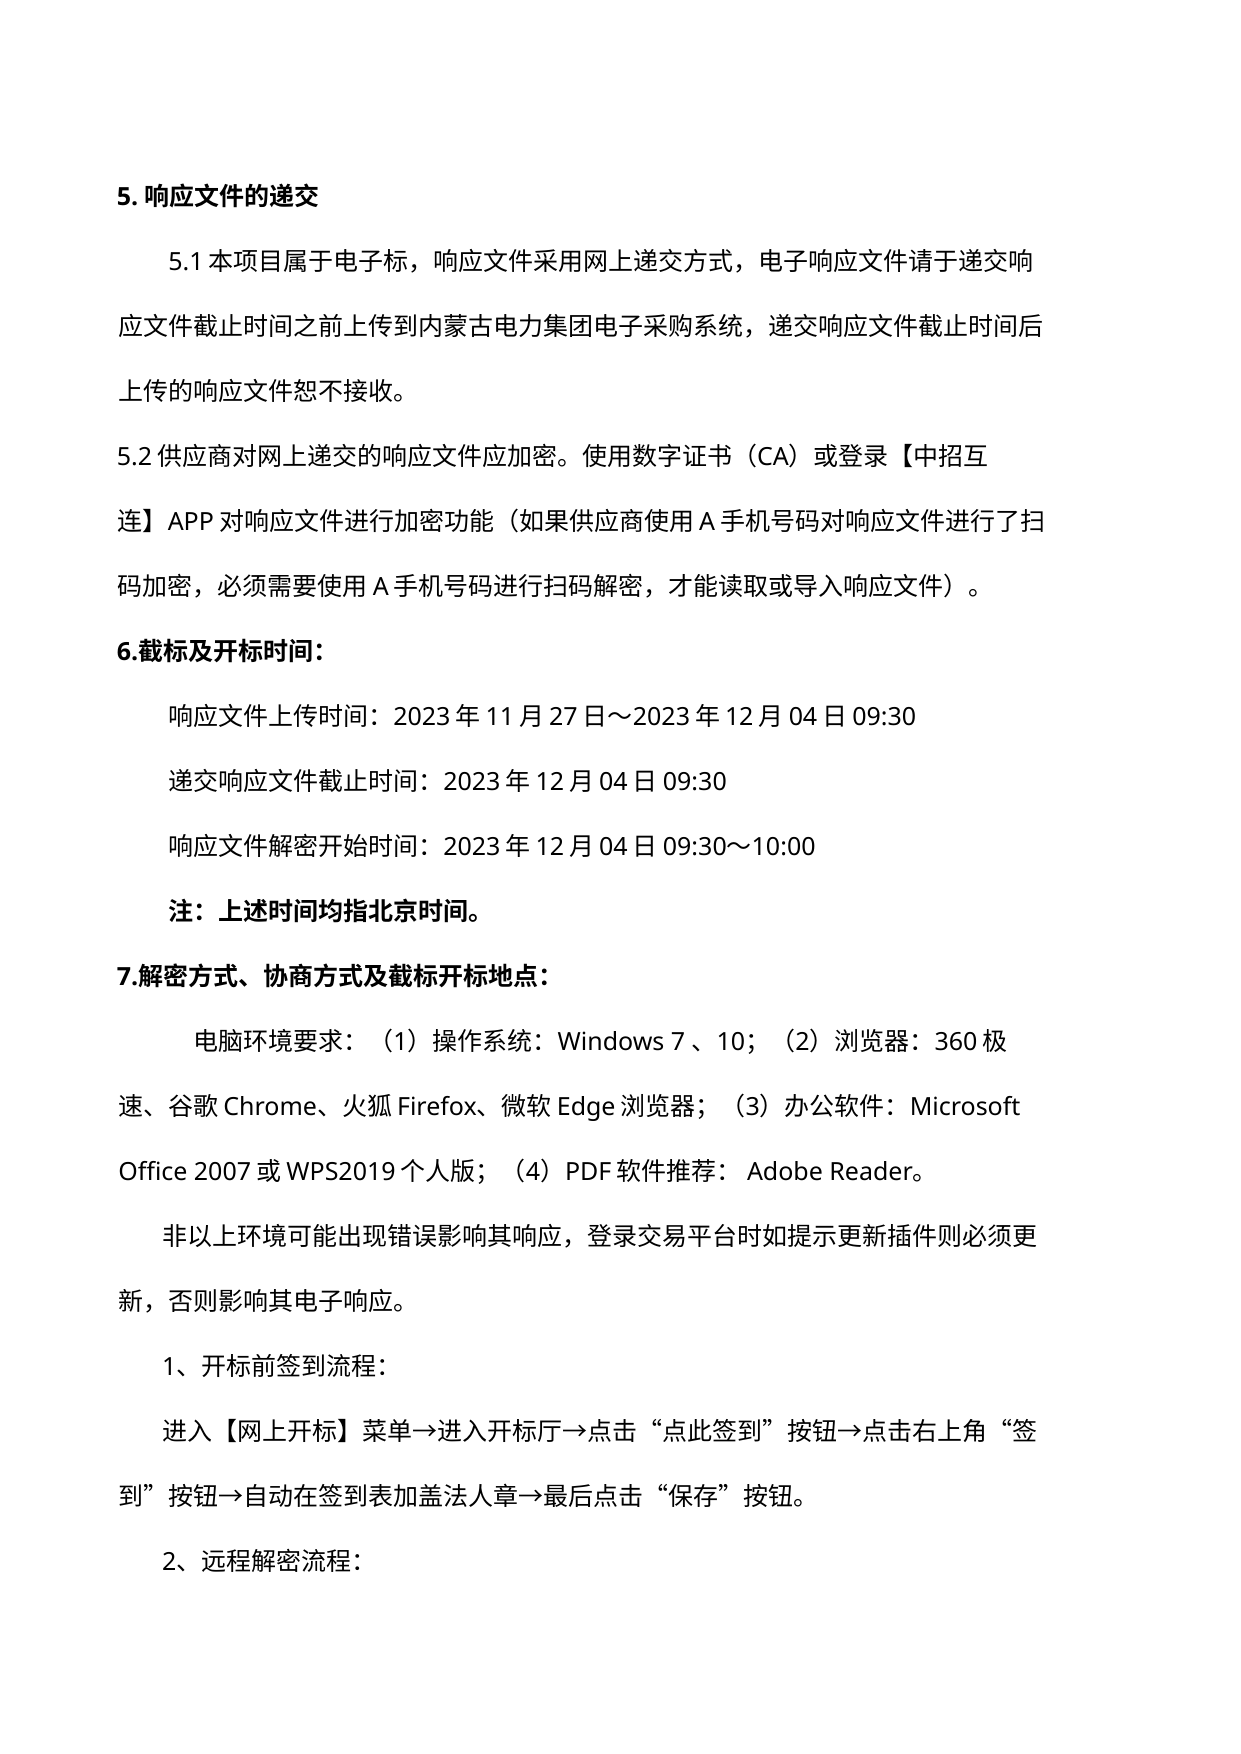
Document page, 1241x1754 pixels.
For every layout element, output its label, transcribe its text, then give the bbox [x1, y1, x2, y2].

text 5.1本项目属于电子标，响应文件采用网上递交方式，电子响应文件请于递交响应文件截止时间之前上传到内蒙古电力集团电子采购系统，递交响应文件截止时间后上传的响应文件恕不接收。 [118, 227, 1054, 422]
text 注：上述时间均指北京时间。 [118, 877, 1034, 942]
text 递交响应文件截止时间：2023年12月04日09:30 [118, 747, 1034, 812]
text 进入【网上开标】菜单→进入开标厅→点击“点此签到”按钮→点击右上角“签到”按钮→自动在签到表加盖法人章→最后点击“保存”按钮。 [118, 1397, 1054, 1527]
text 电脑环境要求：（1）操作系统：Windows 7 、10；（2）浏览器：360极速、谷歌Chrome、火狐Firefox、微软Edge浏览器；（3）办公软件：Microsoft Office 2007或WPS2019个人版；（4）PDF软件推荐： Adobe Reader。 [118, 1007, 1054, 1202]
subtitle 6.截标及开标时间： [117, 617, 1054, 682]
text 2、远程解密流程： [118, 1527, 1054, 1592]
text 1、开标前签到流程： [118, 1332, 1054, 1397]
text 非以上环境可能出现错误影响其响应，登录交易平台时如提示更新插件则必须更新，否则影响其电子响应。 [118, 1202, 1054, 1332]
subtitle 7.解密方式、协商方式及截标开标地点： [117, 942, 1054, 1007]
text 响应文件解密开始时间：2023年12月04日09:30～10:00 [118, 812, 1034, 877]
subtitle 5. 响应文件的递交 [117, 162, 1054, 227]
text 响应文件上传时间：2023年11月27日～2023年12月04日09:30 [118, 682, 1034, 747]
subtitle 5.2供应商对网上递交的响应文件应加密。使用数字证书（CA）或登录【中招互连】APP对响应文件进行加密功能（如果供应商使用A手机号码对响应文件进行了扫码加密，必须需要使用A手机号码进行扫码解密，才能读取或导入响应文件）。 [117, 422, 1054, 617]
